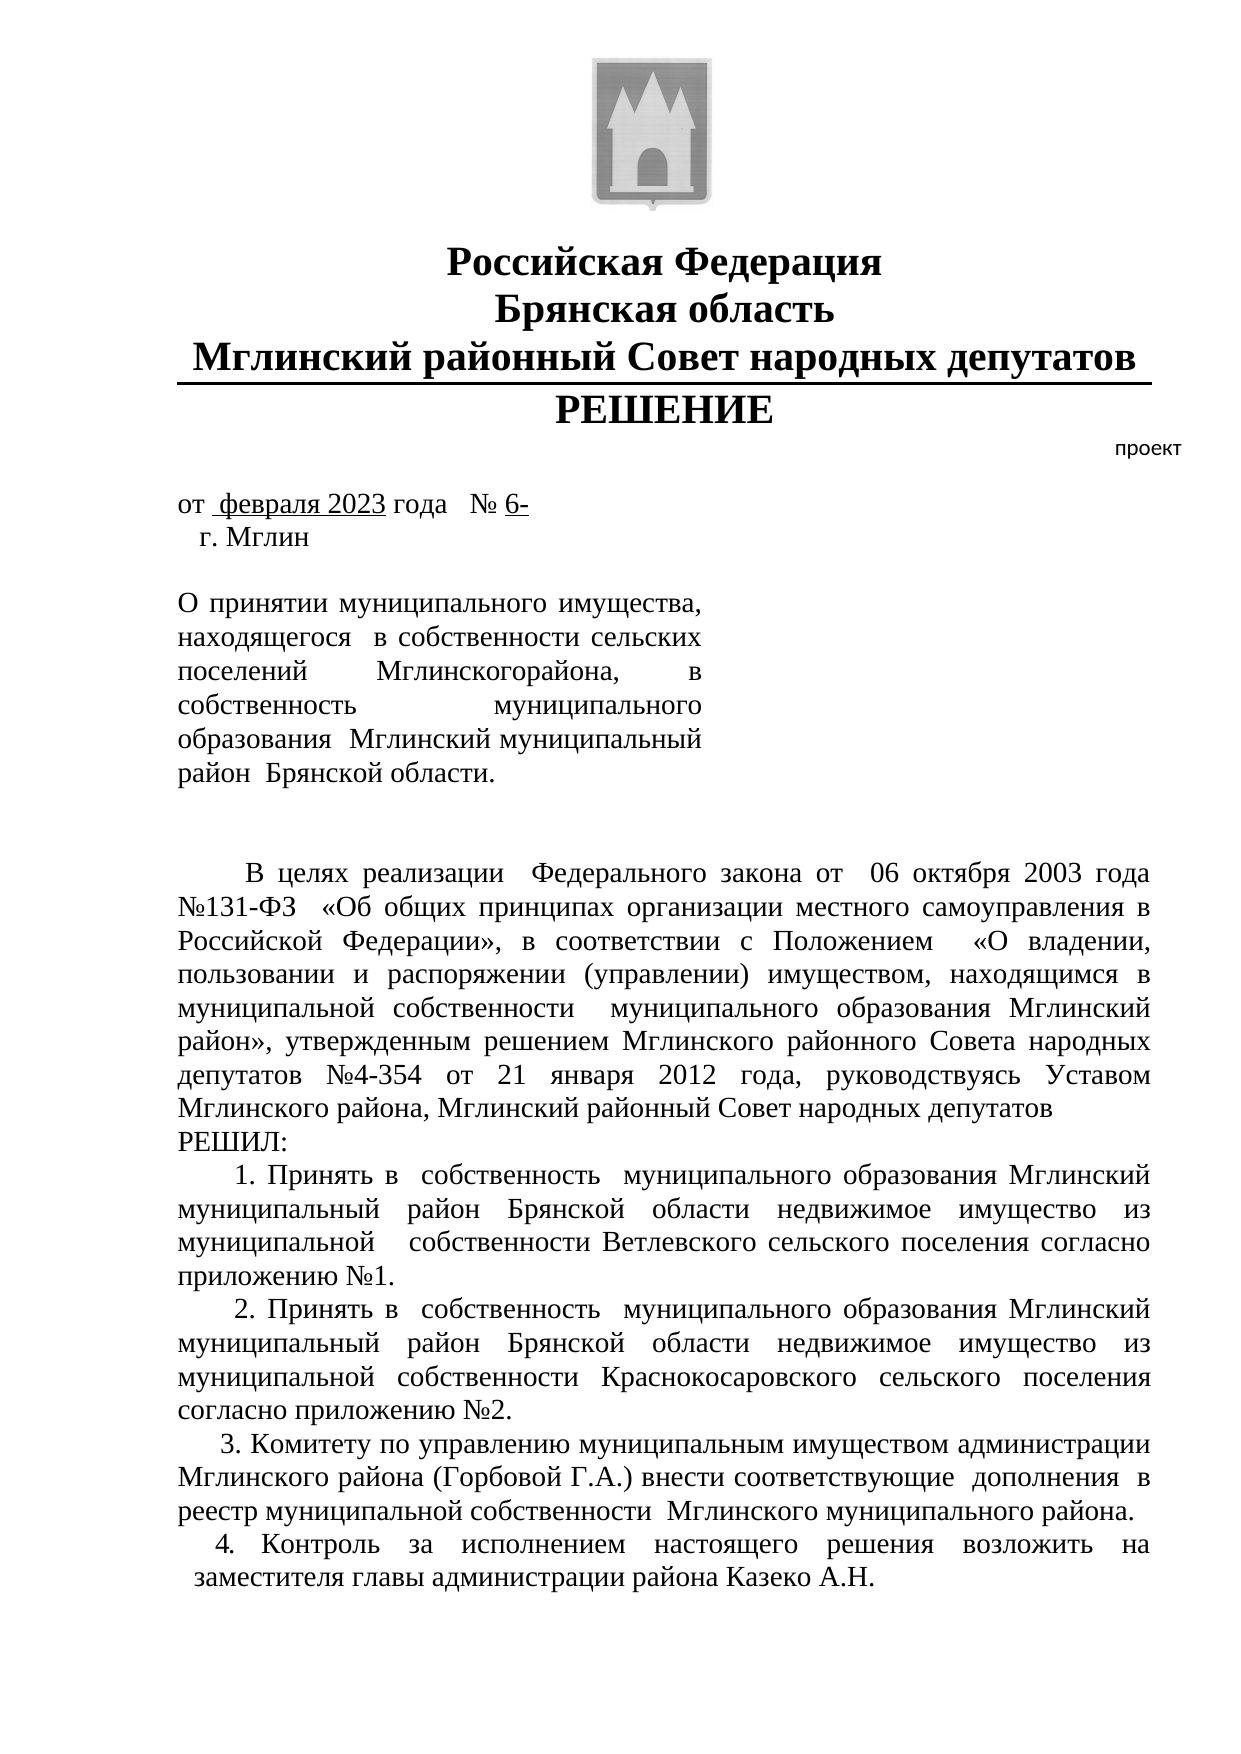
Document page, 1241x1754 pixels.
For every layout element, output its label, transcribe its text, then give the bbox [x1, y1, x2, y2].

text О принятии муниципального имущества, находящегося в собственности сельских поселений Мглинскогорайона, в собственность муниципального образования Мглинский муниципальный район Брянской области. [177, 585, 702, 789]
text г. Мглин [177, 519, 1152, 553]
text РЕШИЛ: [177, 1124, 1152, 1157]
text проект [177, 433, 1181, 461]
text 3. Комитету по управлению муниципальным имуществом администрации Мглинского района (Горбовой Г.А.) внести соответствующие дополнения в реестр муниципальной собственности Мглинского муниципального района. [177, 1426, 1152, 1526]
text от февраля 2023 года № 6- [177, 486, 1152, 519]
subtitle Мглинский районный Совет народных депутатов [177, 332, 1152, 382]
picture [590, 56, 714, 211]
list 2. Принять в собственность муниципального образования Мглинский муниципальный район Брянской области недвижимое имущество из муниципальной собственности Краснокосаровского сельского поселения согласно приложению №2. [177, 1292, 1152, 1426]
title Российская Федерация [177, 236, 1152, 284]
subtitle Брянская область [177, 284, 1152, 332]
subtitle РЕШЕНИЕ [177, 385, 1152, 433]
text В целях реализации Федерального закона от 06 октября 2003 года №131-ФЗ «Об общих принципах организации местного самоуправления в Российской Федерации», в соответствии с Положением «О владении, пользовании и распоряжении (управлении) имуществом, находящимся в муниципальной собственности муниципального образования Мглинский район», утвержденным решением Мглинского районного Совета народных депутатов №4-354 от 21 января 2012 года, руководствуясь Уставом Мглинского района, Мглинский районный Совет народных депутатов [177, 856, 1152, 1124]
text 4. Контроль за исполнением настоящего решения возложить на заместителя главы администрации района Казеко А.Н. [194, 1526, 1151, 1593]
list 1. Принять в собственность муниципального образования Мглинский муниципальный район Брянской области недвижимое имущество из муниципальной собственности Ветлевского сельского поселения согласно приложению №1. [177, 1157, 1152, 1292]
